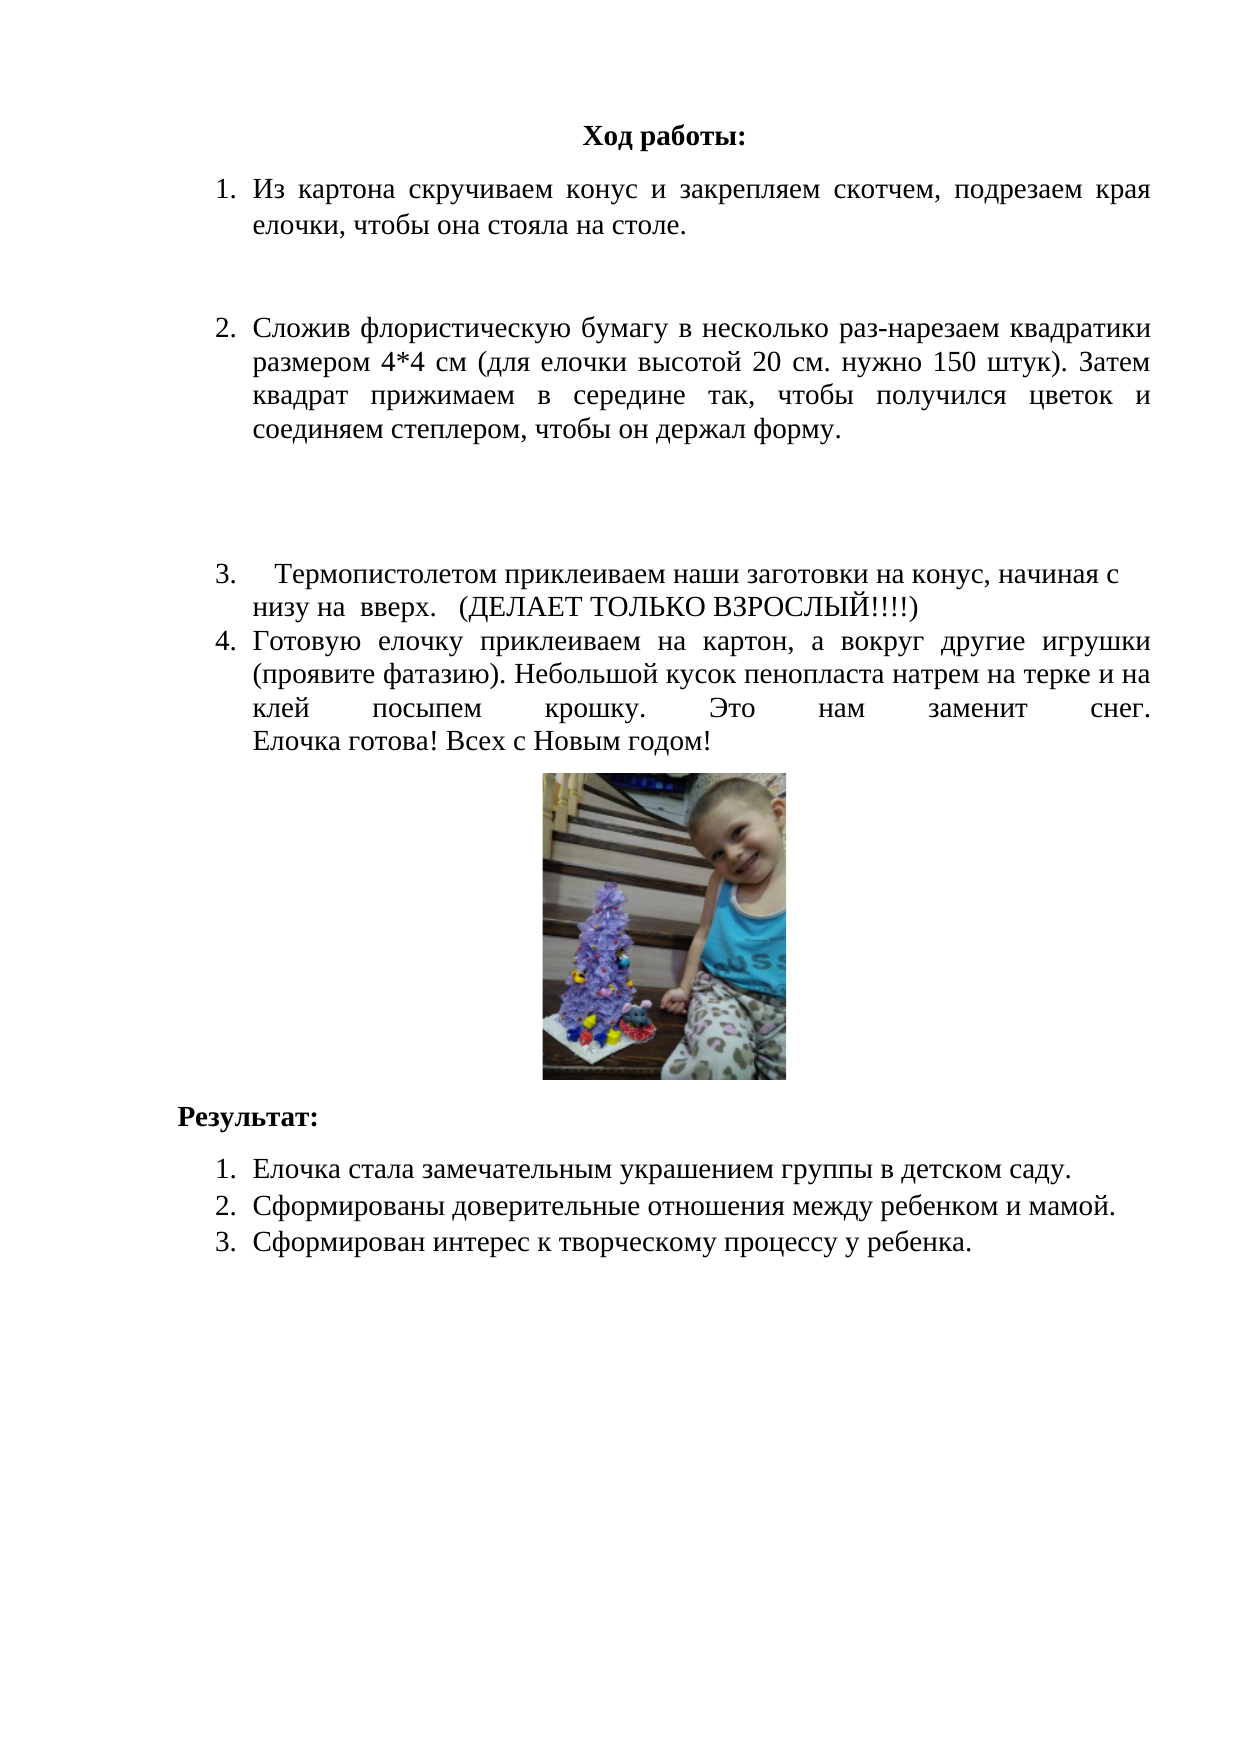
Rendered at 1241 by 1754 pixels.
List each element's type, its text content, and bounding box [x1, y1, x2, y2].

list Термопистолетом приклеиваем наши заготовки на конус, начиная с низу на вверх. (ДЕЛАЕТ ТОЛЬКО ВЗРОСЛЫЙ!!!!) [215, 556, 1152, 623]
list Сформированы доверительные отношения между ребенком и мамой. [215, 1188, 1152, 1221]
list Сформирован интерес к творческому процессу у ребенка. [215, 1224, 1152, 1257]
text Ход работы: [177, 118, 1152, 152]
list Из картона скручиваем конус и закрепляем скотчем, подрезаем края елочки, чтобы она стояла на столе. [215, 171, 1152, 241]
picture [542, 773, 787, 1080]
list Сложив флористическую бумагу в несколько раз-нарезаем квадратики размером 4*4 см (для елочки высотой 20 см. нужно 150 штук). Затем квадрат прижимаем в середине так, чтобы получился цветок и соединяем степлером, чтобы он держал форму. [215, 310, 1152, 444]
list Готовую елочку приклеиваем на картон, а вокруг другие игрушки (проявите фатазию). Небольшой кусок пенопласта натрем на терке и на клей посыпем крошку. Это нам заменит снег. Елочка готова! Всех с Новым годом! [215, 623, 1152, 757]
list Елочка стала замечательным украшением группы в детском саду. [215, 1152, 1152, 1185]
text Результат: [177, 1099, 1152, 1132]
